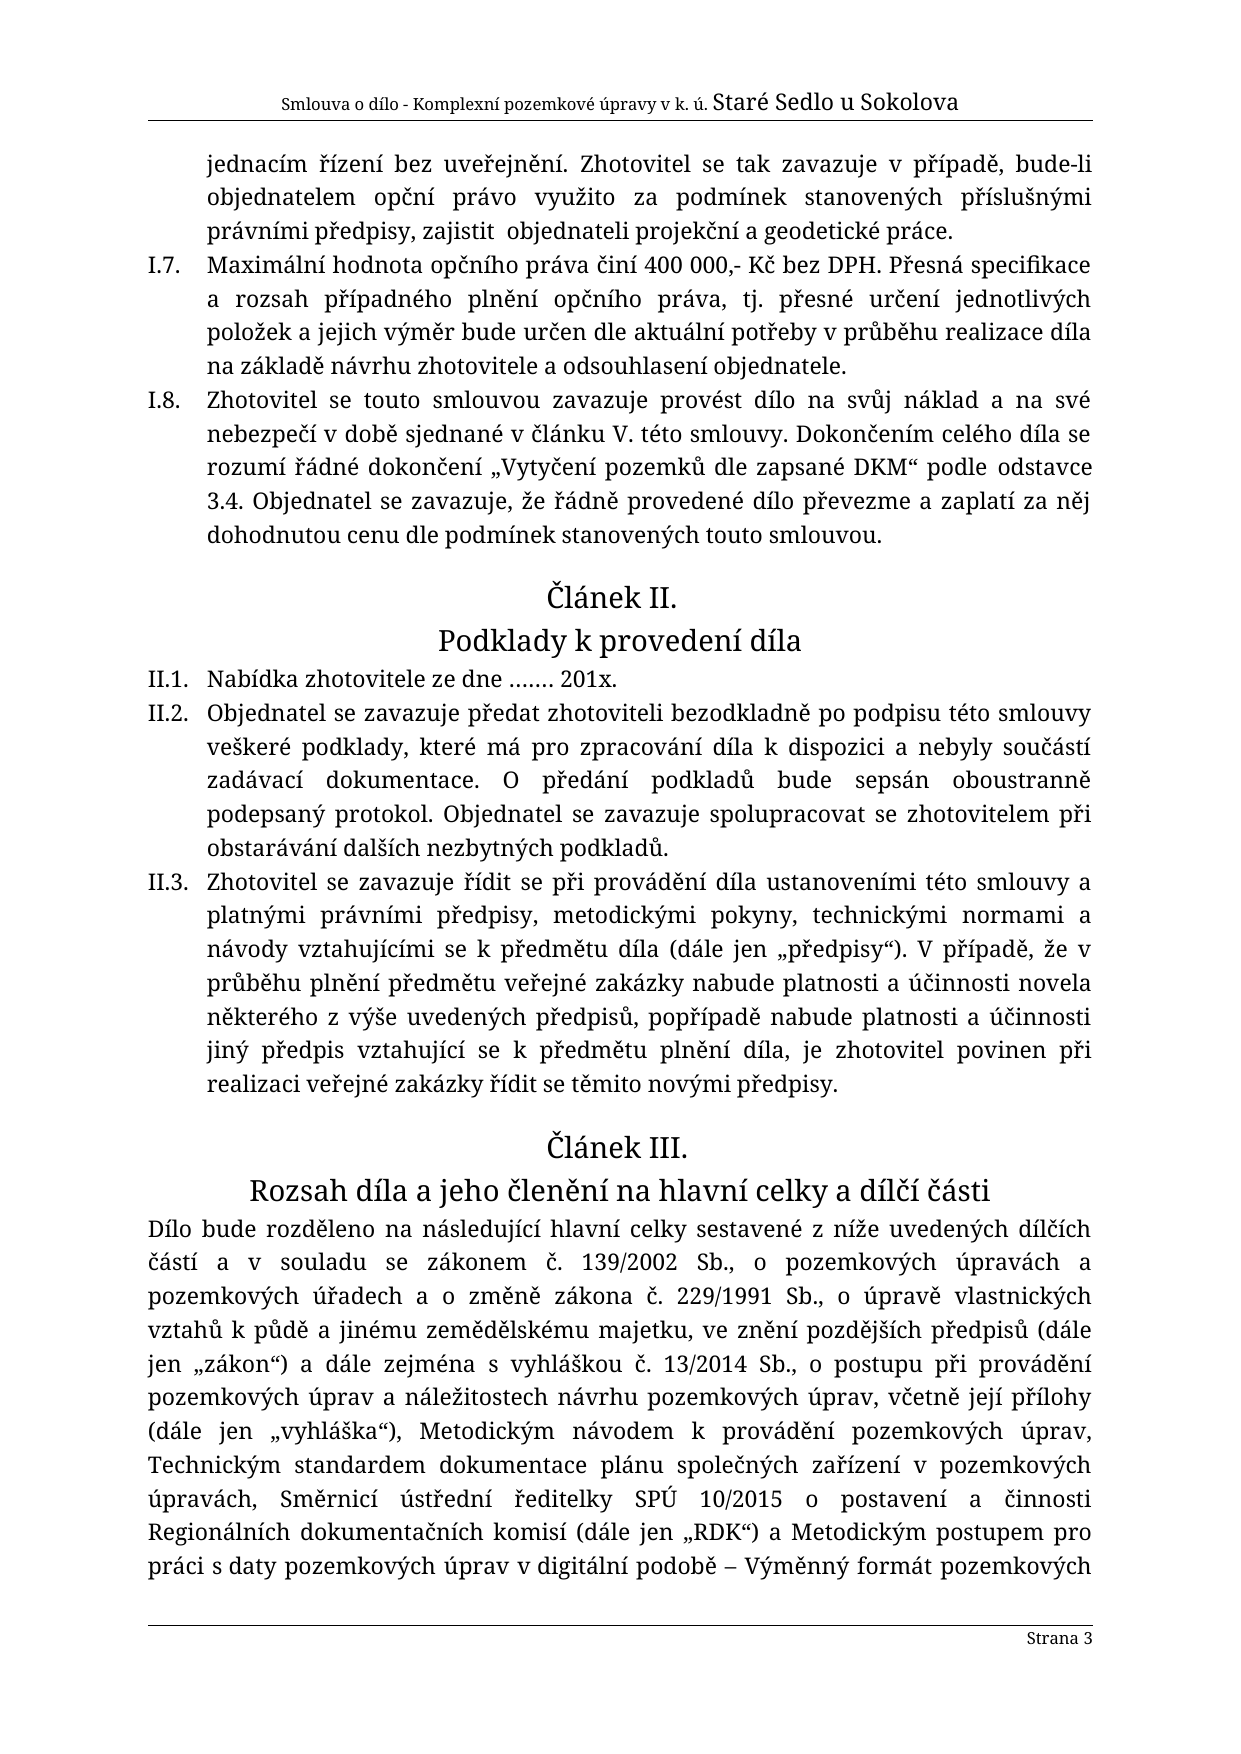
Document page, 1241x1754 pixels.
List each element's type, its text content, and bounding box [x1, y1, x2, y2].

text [148, 1213, 1093, 1581]
list Zhotovitel se zavazuje řídit se při provádění díla ustanoveními této smlouvy a platnými právními předpisy, metodickými pokyny, technickými normami a návody vztahujícími se k předmětu díla (dále jen „předpisy“). V případě, že v průběhu plnění předmětu veřejné zakázky nabude platnosti a účinnosti novela některého z výše uvedených předpisů, popřípadě nabude platnosti a účinnosti jiný předpis vztahující se k předmětu plnění díla, je zhotovitel povinen při realizaci veřejné zakázky řídit se těmito novými předpisy. [148, 866, 1093, 1099]
list Nabídka zhotovitele ze dne ……. 201x. [148, 663, 1093, 694]
subtitle Podklady k provedení díla [148, 578, 1093, 660]
subtitle Rozsah díla a jeho členění na hlavní celky a dílčí části [148, 1127, 1093, 1209]
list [148, 148, 1093, 246]
list Maximální hodnota opčního práva činí 400 000,- Kč bez DPH. Přesná specifikace a rozsah případného plnění opčního práva, tj. přesné určení jednotlivých položek a jejich výměr bude určen dle aktuální potřeby v průběhu realizace díla na základě návrhu zhotovitele a odsouhlasení objednatele. [148, 249, 1093, 381]
list Objednatel se zavazuje předat zhotoviteli bezodkladně po podpisu této smlouvy veškeré podklady, které má pro zpracování díla k dispozici a nebyly součástí zadávací dokumentace. O předání podkladů bude sepsán oboustranně podepsaný protokol. Objednatel se zavazuje spolupracovat se zhotovitelem při obstarávání dalších nezbytných podkladů. [148, 697, 1093, 863]
list Zhotovitel se touto smlouvou zavazuje provést dílo na svůj náklad a na své nebezpečí v době sjednané v článku V. této smlouvy. Dokončením celého díla se rozumí řádné dokončení „Vytyčení pozemků dle zapsané DKM“ podle odstavce 3.4. Objednatel se zavazuje, že řádně provedené dílo převezme a zaplatí za něj dohodnutou cenu dle podmínek stanovených touto smlouvou. [148, 384, 1093, 550]
